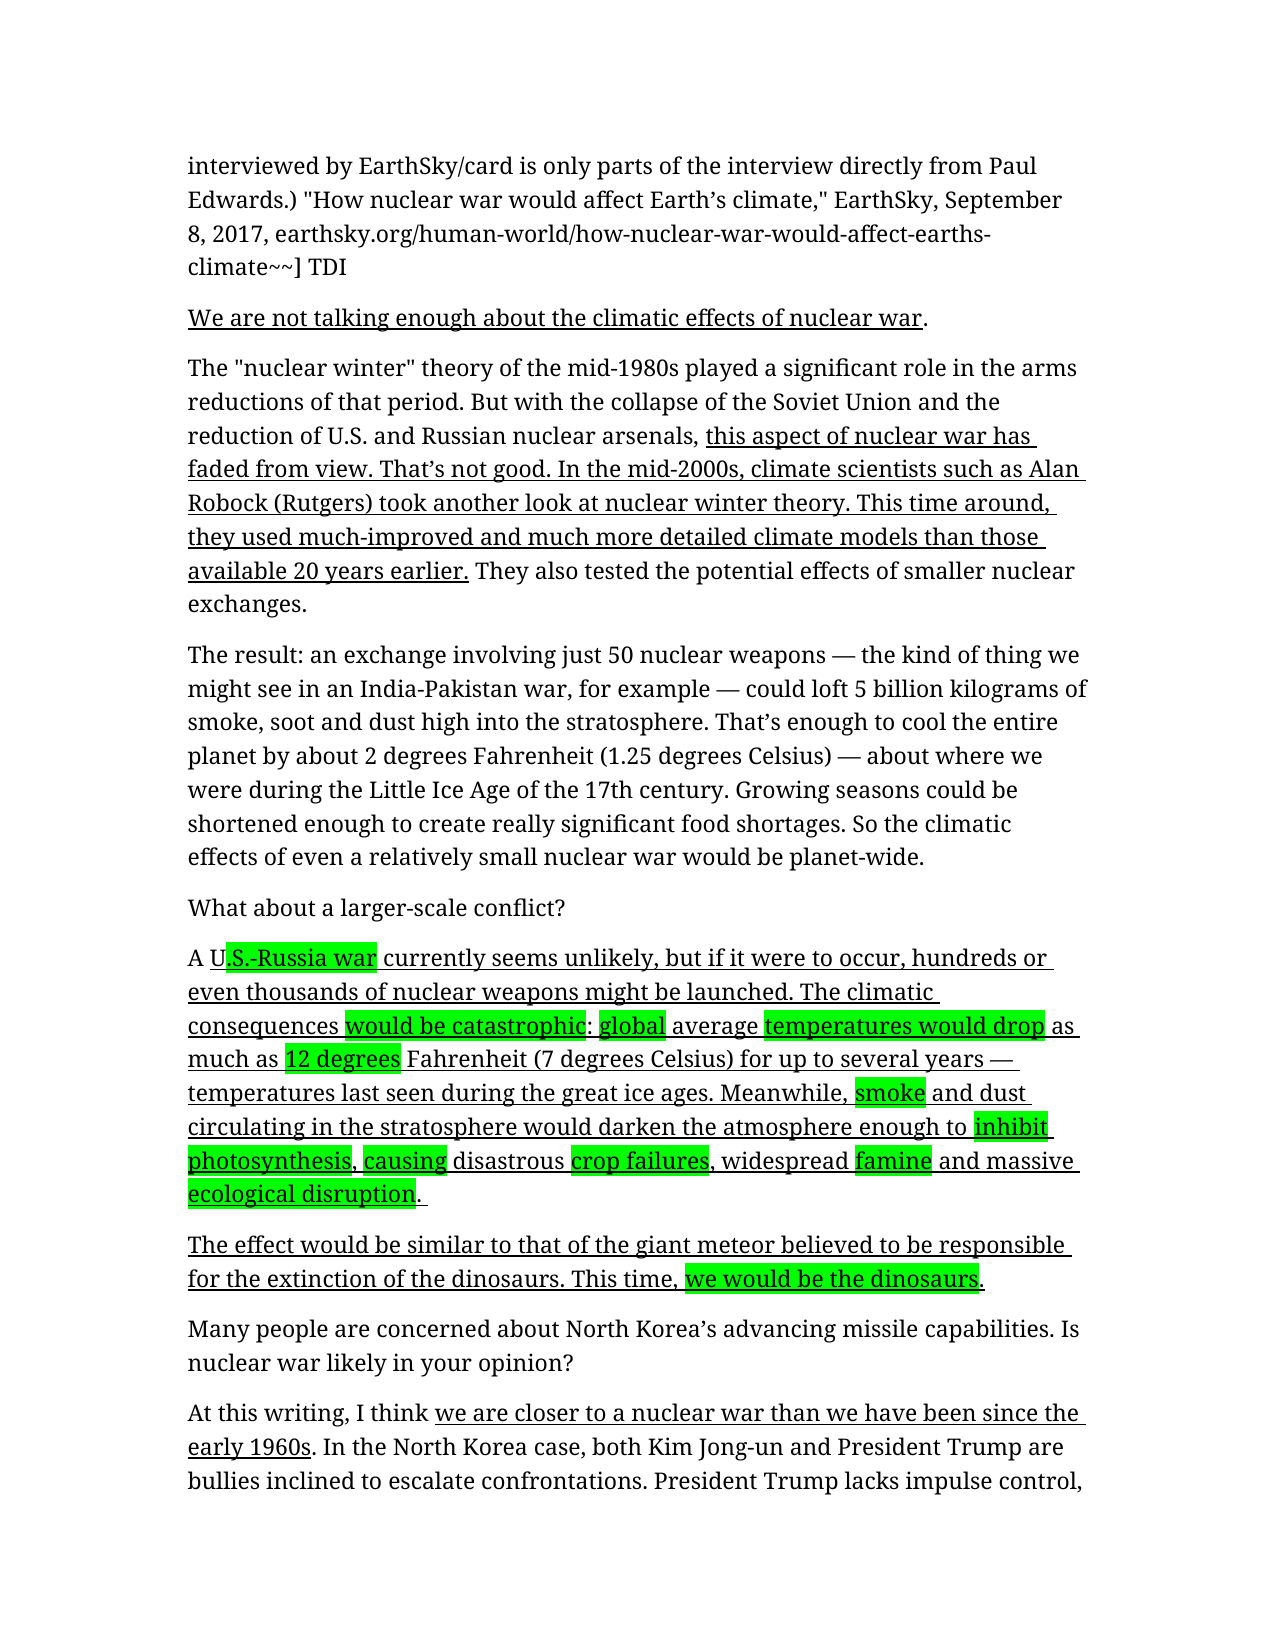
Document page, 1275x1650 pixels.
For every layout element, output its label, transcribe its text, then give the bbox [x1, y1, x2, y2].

text The "nuclear winter" theory of the mid-1980s played a significant role in the arms reductions of that period. But with the collapse of the Soviet Union and the reduction of U.S. and Russian nuclear arsenals, this aspect of nuclear war has faded from view. That’s not good. In the mid-2000s, climate scientists such as Alan Robock (Rutgers) took another look at nuclear winter theory. This time around, they used much-improved and much more detailed climate models than those available 20 years earlier. They also tested the potential effects of smaller nuclear exchanges. [187, 352, 1087, 619]
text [187, 1397, 1087, 1496]
text A U.S.-Russia war currently seems unlikely, but if it were to occur, hundreds or even thousands of nuclear weapons might be launched. The climatic consequences would be catastrophic: global average temperatures would drop as much as 12 degrees Fahrenheit (7 degrees Celsius) for up to several years — temperatures last seen during the great ice ages. Meanwhile, smoke and dust circulating in the stratosphere would darken the atmosphere enough to inhibit photosynthesis, causing disastrous crop failures, widespread famine and massive ecological disruption. [187, 942, 1087, 1209]
text We are not talking enough about the climatic effects of nuclear war. [187, 302, 1087, 333]
text What about a larger-scale conflict? [187, 892, 1087, 923]
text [187, 150, 1087, 282]
text The result: an exchange involving just 50 nuclear weapons — the kind of thing we might see in an India-Pakistan war, for example — could loft 5 billion kilograms of smoke, soot and dust high into the stratosphere. That’s enough to cool the entire planet by about 2 degrees Fahrenheit (1.25 degrees Celsius) — about where we were during the Little Ice Age of the 17th century. Growing seasons could be shortened enough to create really significant food shortages. So the climatic effects of even a relatively small nuclear war would be planet-wide. [187, 639, 1087, 872]
text Many people are concerned about North Korea’s advancing missile capabilities. Is nuclear war likely in your opinion? [187, 1313, 1087, 1378]
text The effect would be similar to that of the giant meteor believed to be responsible for the extinction of the dinosaurs. This time, we would be the dinosaurs. [187, 1229, 1087, 1294]
